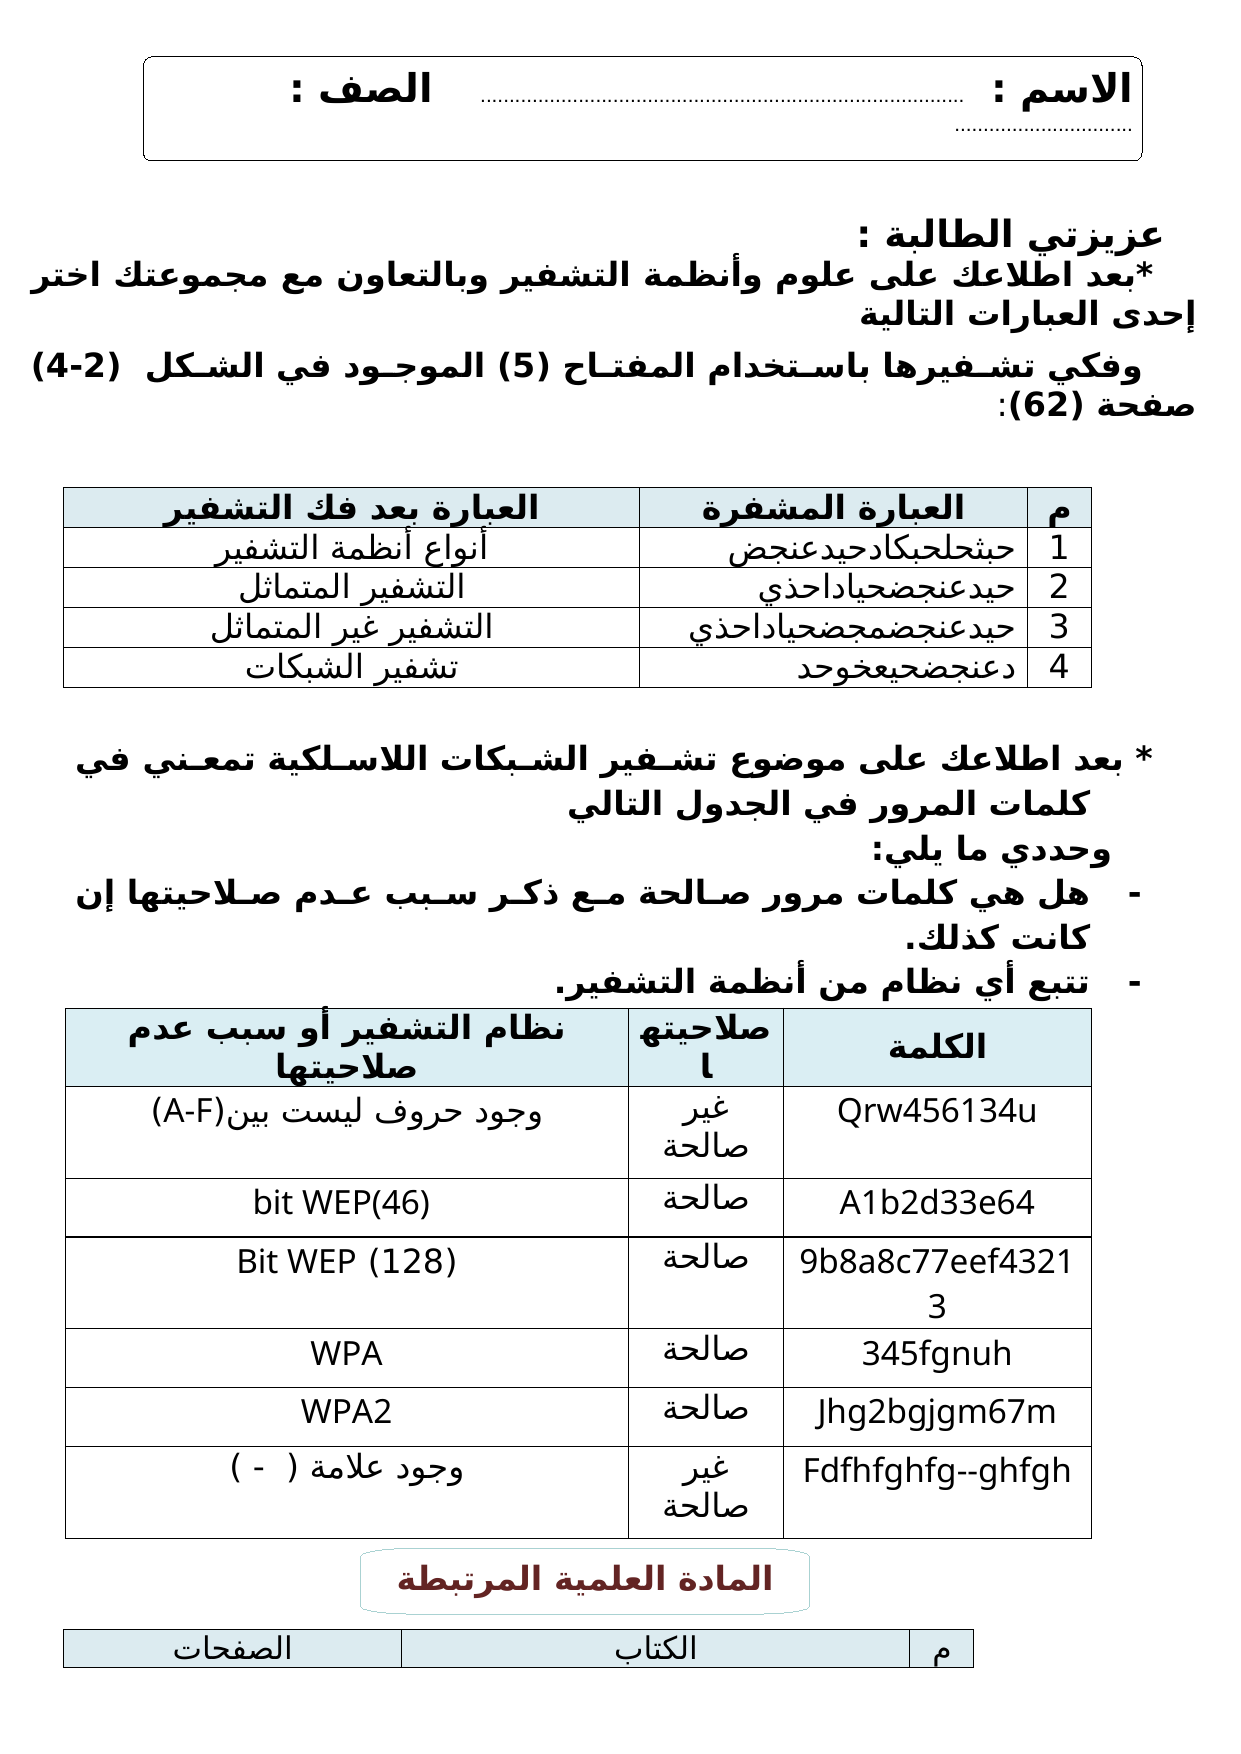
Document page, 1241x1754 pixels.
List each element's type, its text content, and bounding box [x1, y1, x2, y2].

table_header العبارة بعد فك التشفير [64, 488, 639, 527]
table_cell صالحة [629, 1179, 783, 1236]
table_cell غير صالحة [629, 1447, 783, 1537]
list * بعد اطلاعك على موضوع تشفير الشبكات اللاسلكية تمعني في كلمات المرور في الجدول التالي [75, 740, 1153, 823]
text وفكي تشفيرها باستخدام المفتاح (5) الموجود في الشكل (2-4) صفحة (62): [31, 346, 1197, 424]
table_cell صالحة [629, 1329, 783, 1387]
table_cell صالحة [629, 1238, 783, 1328]
table_cell bit WEP(46) [66, 1179, 628, 1236]
table_cell 1 [1028, 528, 1091, 567]
table_cell WPA [66, 1329, 628, 1387]
table_cell WPA2 [66, 1388, 628, 1446]
table_header م [910, 1630, 973, 1667]
table_cell صالحة [629, 1388, 783, 1446]
list تتبع أي نظام من أنظمة التشفير. [75, 963, 1128, 1002]
table_cell دعنجضحيعخوحد [640, 648, 1027, 687]
table_cell 3 [1028, 608, 1091, 647]
table_cell Jhg2bgjgm67m [784, 1388, 1091, 1446]
table_header صلاحيتها [629, 1009, 783, 1086]
table_cell 4 [1028, 648, 1091, 687]
table_cell حبثحلحبكادحيدعنجض [640, 528, 1027, 567]
list هل هي كلمات مرور صالحة مع ذكر سبب عدم صلاحيتها إن كانت كذلك. [75, 874, 1128, 957]
table_cell وجود علامة ( - ) [66, 1447, 628, 1537]
table_header الكلمة [784, 1009, 1091, 1086]
table_cell Fdfhfghfg--ghfgh [784, 1447, 1091, 1537]
table_cell 345fgnuh [784, 1329, 1091, 1387]
table_header م [1028, 488, 1091, 527]
table_cell التشفير المتماثل [64, 568, 639, 607]
table_header نظام التشفير أو سبب عدم صلاحيتها [66, 1009, 628, 1086]
table_cell A1b2d33e64 [784, 1179, 1091, 1236]
list وحددي ما يلي: [75, 829, 1123, 868]
text *بعد اطلاعك على علوم وأنظمة التشفير وبالتعاون مع مجموعتك اختر إحدى العبارات التالية [31, 256, 1197, 334]
table_header الكتاب [402, 1630, 909, 1667]
table_cell 9b8a8c77eef43213 [784, 1238, 1091, 1328]
table_header الصفحات [64, 1630, 401, 1667]
table_cell (128) Bit WEP [66, 1238, 628, 1328]
table_cell حيدعنجضحياداحذي [640, 568, 1027, 607]
table_cell غير صالحة [629, 1087, 783, 1177]
text عزيزتي الطالبة : [75, 212, 1165, 256]
table_cell وجود حروف ليست بين(A-F) [66, 1087, 628, 1177]
table_cell تشفير الشبكات [64, 648, 639, 687]
table_header العبارة المشفرة [640, 488, 1027, 527]
table_cell أنواع أنظمة التشفير [64, 528, 639, 567]
table_cell التشفير غير المتماثل [64, 608, 639, 647]
table_cell Qrw456134u [784, 1087, 1091, 1177]
table_cell حيدعنجضمجضحياداحذي [640, 608, 1027, 647]
table_cell 2 [1028, 568, 1091, 607]
